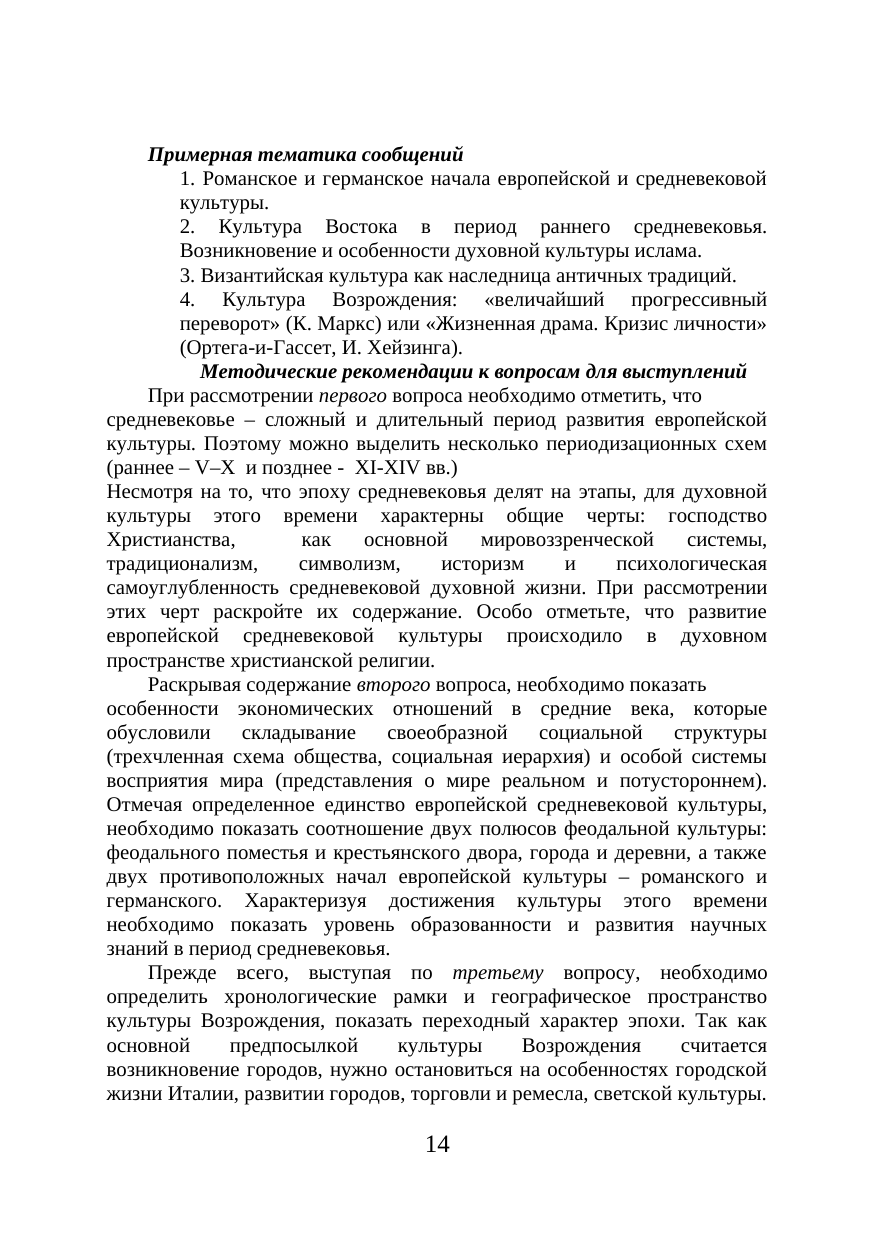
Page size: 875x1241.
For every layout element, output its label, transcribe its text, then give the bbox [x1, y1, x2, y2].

text 2. Культура Востока в период раннего средневековья. Возникновение и особенности духовной культуры ислама. [179, 214, 768, 262]
text средневековье – сложный и длительный период развития европейской культуры. Поэтому можно выделить несколько периодизационных схем (раннее – V–X и позднее - XI-XIV вв.) [106, 407, 768, 479]
text 3. Византийская культура как наследница античных традиций. [179, 262, 768, 287]
text 4. Культура Возрождения: «величайший прогрессивный переворот» (К. Маркс) или «Жизненная драма. Кризис личности» (Ортега-и-Гассет, И. Хейзинга). [179, 287, 768, 359]
text Несмотря на то, что эпоху средневековья делят на этапы, для духовной культуры этого времени характерны общие черты: господство Христианства, как основной мировоззренческой системы, традиционализм, символизм, историзм и психологическая самоуглубленность средневековой духовной жизни. При рассмотрении этих черт раскройте их содержание. Особо отметьте, что развитие европейской средневековой культуры происходило в духовном пространстве христианской религии. [106, 479, 768, 672]
text 1. Романское и германское начала европейской и средневековой культуры. [179, 166, 768, 214]
text При рассмотрении первого вопроса необходимо отметить, что [106, 383, 768, 407]
text особенности экономических отношений в средние века, которые обусловили складывание своеобразной социальной структуры (трехчленная схема общества, социальная иерархия) и особой системы восприятия мира (представления о мире реальном и потустороннем). Отмечая определенное единство европейской средневековой культуры, необходимо показать соотношение двух полюсов феодальной культуры: феодального поместья и крестьянского двора, города и деревни, а также двух противоположных начал европейской культуры – романского и германского. Характеризуя достижения культуры этого времени необходимо показать уровень образованности и развития научных знаний в период средневековья. [106, 696, 768, 960]
text Раскрывая содержание второго вопроса, необходимо показать [106, 672, 768, 696]
text Методические рекомендации к вопросам для выступлений [180, 359, 768, 383]
text Примерная тематика сообщений [106, 142, 768, 166]
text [106, 960, 768, 1105]
